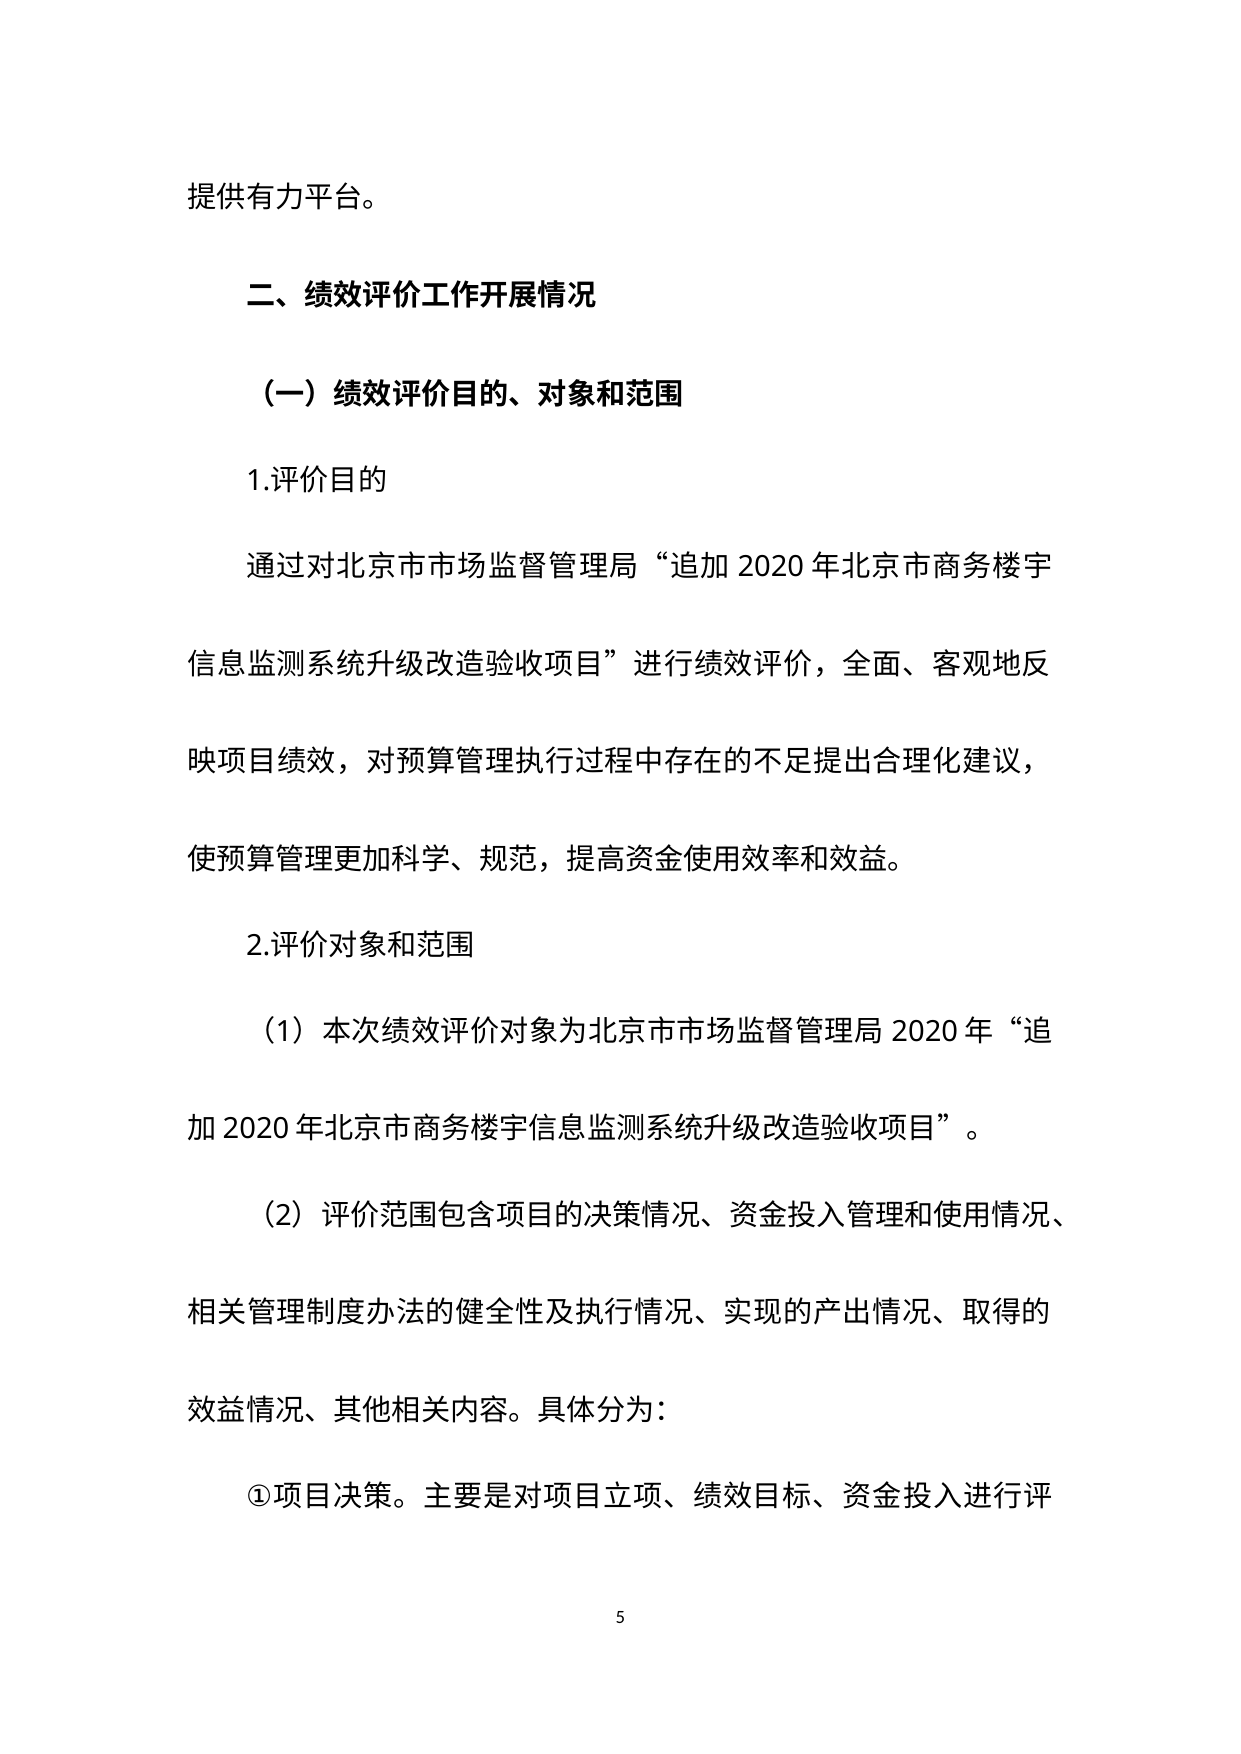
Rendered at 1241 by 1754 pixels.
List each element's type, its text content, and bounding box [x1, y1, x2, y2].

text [187, 1461, 1053, 1526]
text （2）评价范围包含项目的决策情况、资金投入管理和使用情况、相关管理制度办法的健全性及执行情况、实现的产出情况、取得的效益情况、其他相关内容。具体分为： [187, 1180, 1053, 1440]
text 2.评价对象和范围 [187, 910, 1053, 975]
text 通过对北京市市场监督管理局“追加2020年北京市商务楼宇信息监测系统升级改造验收项目”进行绩效评价，全面、客观地反映项目绩效，对预算管理执行过程中存在的不足提出合理化建议，使预算管理更加科学、规范，提高资金使用效率和效益。 [187, 532, 1053, 889]
text （1）本次绩效评价对象为北京市市场监督管理局2020年“追加2020年北京市商务楼宇信息监测系统升级改造验收项目”。 [187, 996, 1053, 1159]
subtitle 二、绩效评价工作开展情况 [187, 261, 1053, 326]
text 1.评价目的 [187, 445, 1053, 510]
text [187, 162, 1053, 227]
subtitle （一）绩效评价目的、对象和范围 [187, 359, 1053, 424]
